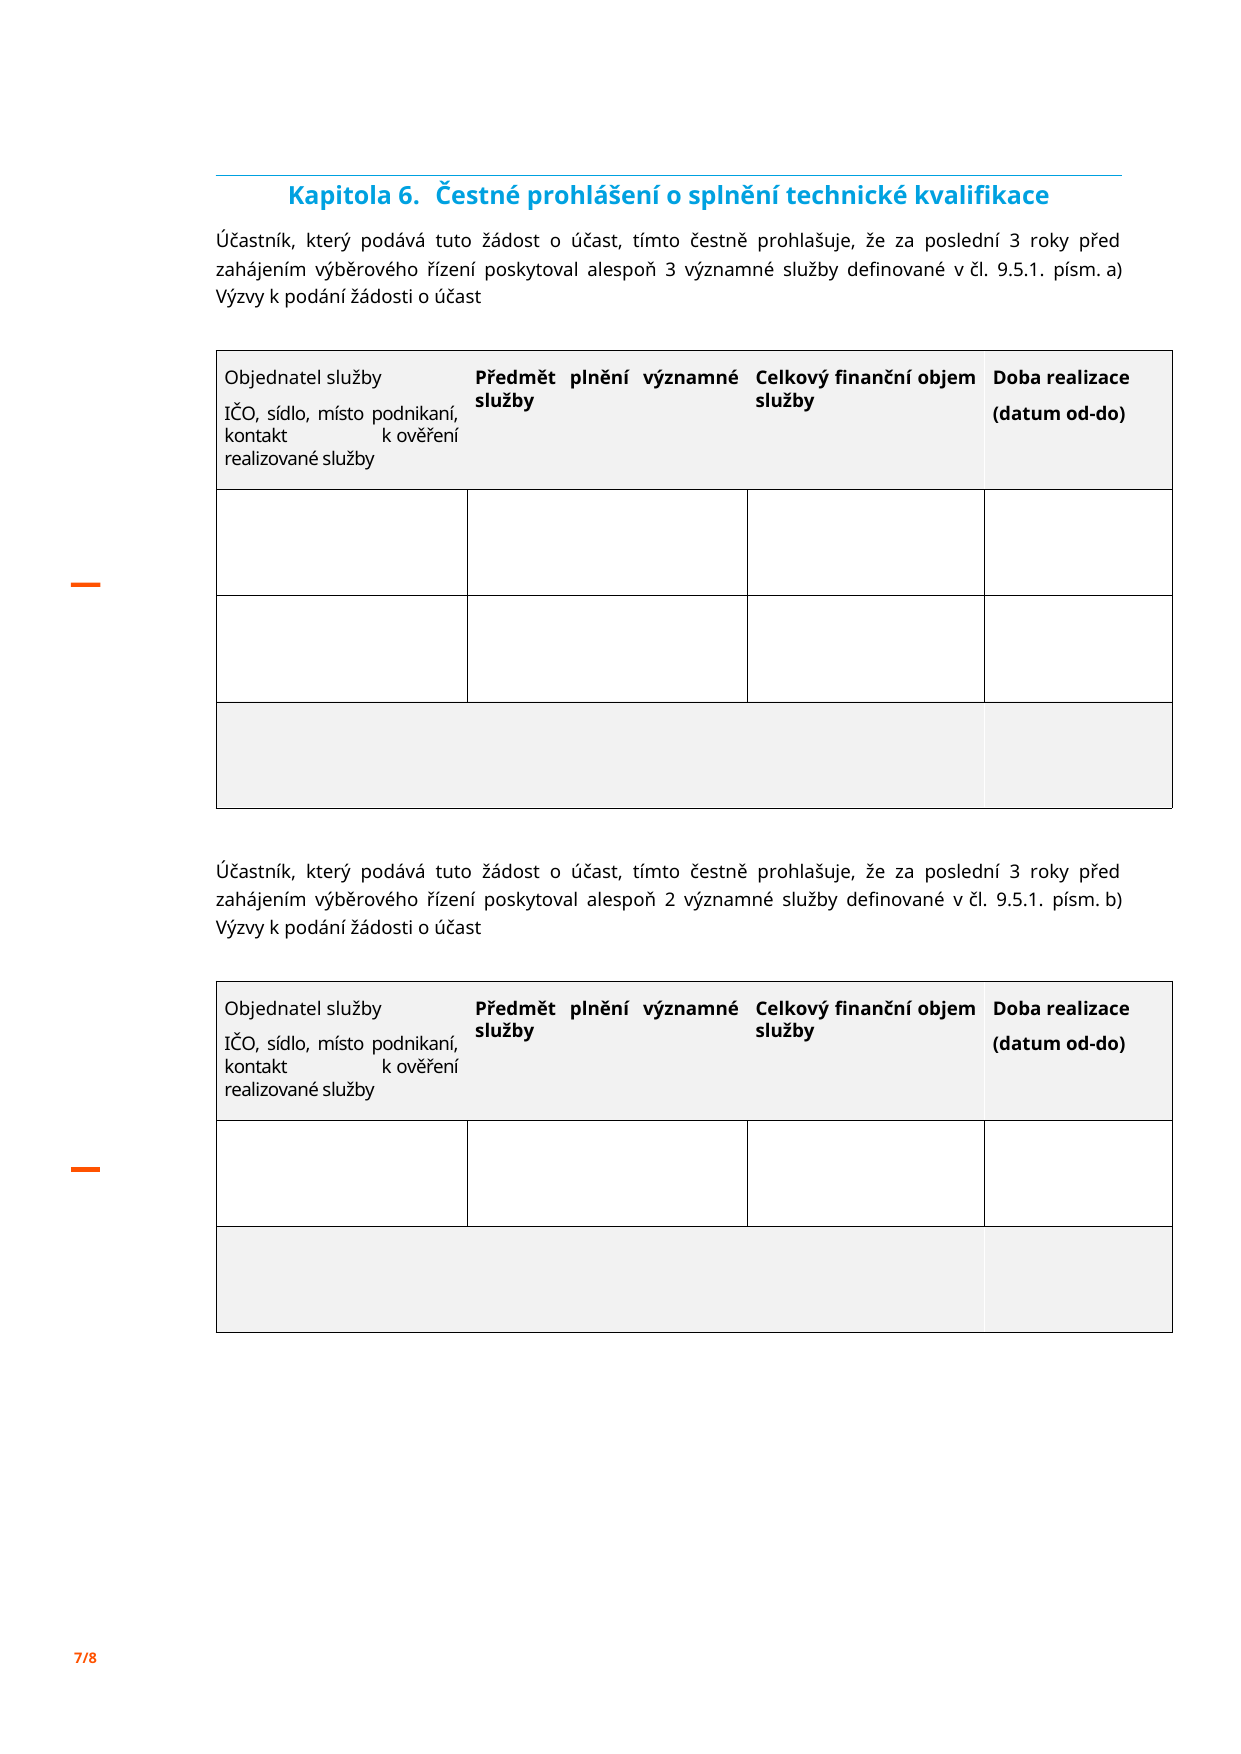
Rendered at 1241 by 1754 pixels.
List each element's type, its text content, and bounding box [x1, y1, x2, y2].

table_header Předmět plnění významné služby [467, 351, 747, 489]
table_cell [217, 490, 467, 595]
table_cell [217, 1227, 467, 1332]
text Účastník, který podává tuto žádost o účast, tímto čestně prohlašuje, že za poslední 3 roky před zahájením výběrového řízení poskytoval alespoň 3 významné služby definované v čl. 9.5.1. písm. a) Výzvy k podání žádosti o účast [216, 228, 1122, 309]
table_cell [985, 1121, 1172, 1226]
table_cell [468, 490, 747, 595]
table_cell [468, 596, 747, 701]
table_cell [217, 703, 467, 807]
table_cell [467, 1227, 747, 1332]
table_cell [985, 490, 1172, 595]
table_header Celkový finanční objem služby [747, 982, 984, 1120]
table_cell [747, 1227, 984, 1332]
table_cell [748, 1121, 984, 1226]
table_header Objednatel služby IČO, sídlo, místo podnikaní, kontakt k ověření realizované služby [217, 982, 467, 1120]
subtitle Čestné prohlášení o splnění technické kvalifikace [216, 176, 1122, 212]
table_cell [747, 703, 984, 807]
table_header Celkový finanční objem služby [747, 351, 984, 489]
text Účastník, který podává tuto žádost o účast, tímto čestně prohlašuje, že za poslední 3 roky před zahájením výběrového řízení poskytoval alespoň 2 významné služby definované v čl. 9.5.1. písm. b) Výzvy k podání žádosti o účast [216, 858, 1122, 940]
table_cell [985, 1227, 1172, 1332]
table_cell [985, 703, 1172, 807]
table_cell [468, 1121, 747, 1226]
table_cell [467, 703, 747, 807]
table_cell [217, 1121, 467, 1226]
table_cell [217, 596, 467, 701]
table_cell [748, 490, 984, 595]
table_header Doba realizace (datum od-do) [985, 982, 1172, 1120]
table_header Doba realizace (datum od-do) [985, 351, 1172, 489]
table_cell [748, 596, 984, 701]
table_header Předmět plnění významné služby [467, 982, 747, 1120]
table_cell [985, 596, 1172, 701]
table_header Objednatel služby IČO, sídlo, místo podnikaní, kontakt k ověření realizované služby [217, 351, 467, 489]
